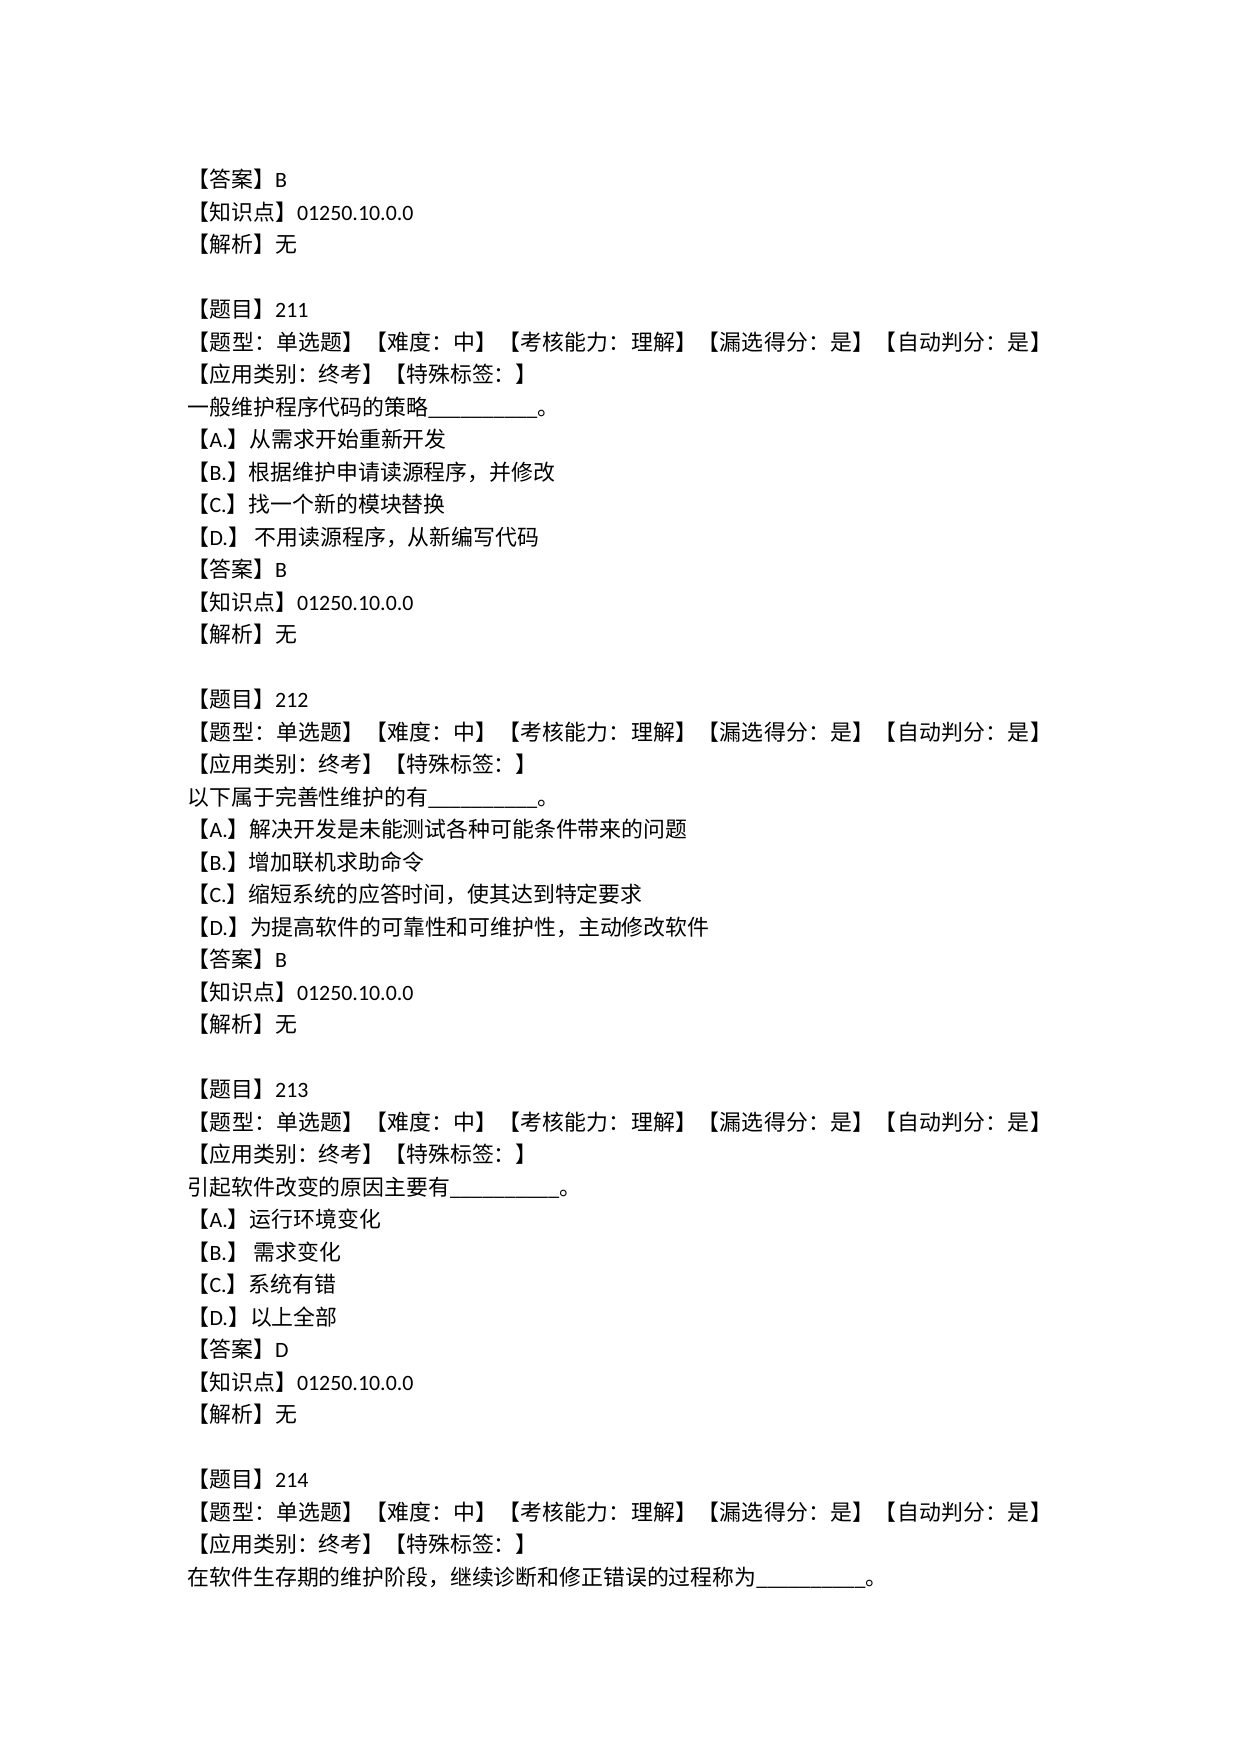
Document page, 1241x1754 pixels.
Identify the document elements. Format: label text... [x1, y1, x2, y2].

text 【B.】根据维护申请读源程序，并修改 [187, 454, 1053, 487]
text 在软件生存期的维护阶段，继续诊断和修正错误的过程称为__________。 [187, 1559, 1053, 1592]
text 【题目】214 [187, 1462, 1053, 1494]
text 【C.】系统有错 [187, 1267, 1053, 1299]
text 【D.】以上全部 [187, 1299, 1053, 1332]
text 以下属于完善性维护的有__________。 [187, 779, 1053, 812]
text 【解析】无 [187, 1397, 1053, 1429]
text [187, 324, 1053, 389]
text 【题目】211 [187, 292, 1053, 324]
text 【知识点】01250.10.0.0 [187, 974, 1053, 1007]
text 【C.】缩短系统的应答时间，使其达到特定要求 [187, 877, 1053, 909]
text 【A.】解决开发是未能测试各种可能条件带来的问题 [187, 812, 1053, 844]
text 一般维护程序代码的策略__________。 [187, 389, 1053, 422]
text 【答案】B [187, 162, 1053, 194]
text 【答案】B [187, 942, 1053, 974]
text 【答案】D [187, 1332, 1053, 1364]
text 【B.】 需求变化 [187, 1234, 1053, 1267]
text 【A.】从需求开始重新开发 [187, 422, 1053, 454]
text 【题目】212 [187, 682, 1053, 714]
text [187, 1494, 1053, 1559]
text 【知识点】01250.10.0.0 [187, 584, 1053, 617]
text 【解析】无 [187, 617, 1053, 649]
text 【题型：单选题】【难度：中】【考核能力：理解】【漏选得分：是】【自动判分：是】【应用类别：终考】【特殊标签：】 [187, 714, 1053, 779]
text 【解析】无 [187, 227, 1053, 259]
text 引起软件改变的原因主要有__________。 [187, 1169, 1053, 1202]
text 【C.】找一个新的模块替换 [187, 487, 1053, 519]
text 【知识点】01250.10.0.0 [187, 1364, 1053, 1397]
text 【题目】213 [187, 1072, 1053, 1104]
text 【B.】增加联机求助命令 [187, 844, 1053, 877]
text 【知识点】01250.10.0.0 [187, 194, 1053, 227]
text 【A.】运行环境变化 [187, 1202, 1053, 1234]
text 【答案】B [187, 552, 1053, 584]
text 【D.】 不用读源程序，从新编写代码 [187, 519, 1053, 552]
text 【解析】无 [187, 1007, 1053, 1039]
text 【题型：单选题】【难度：中】【考核能力：理解】【漏选得分：是】【自动判分：是】【应用类别：终考】【特殊标签：】 [187, 1104, 1053, 1169]
text 【D.】为提高软件的可靠性和可维护性，主动修改软件 [187, 909, 1053, 942]
